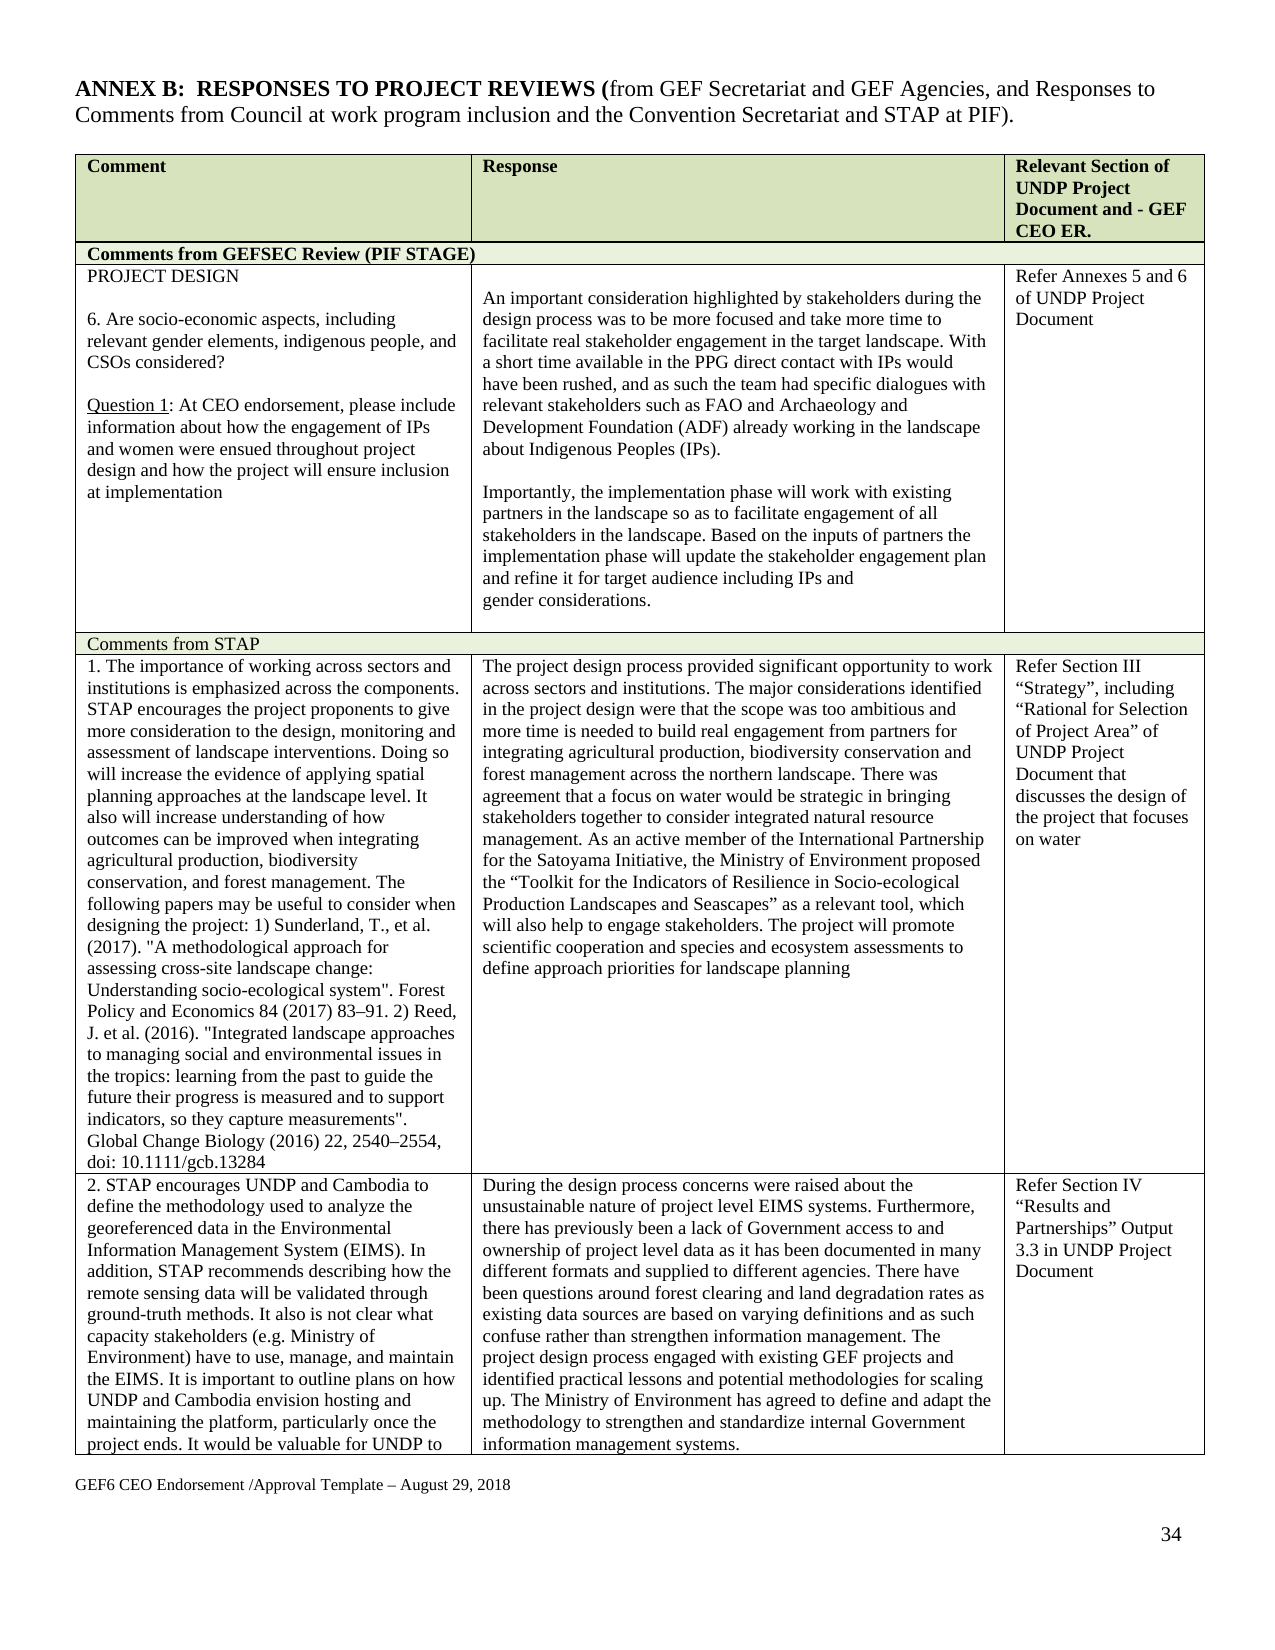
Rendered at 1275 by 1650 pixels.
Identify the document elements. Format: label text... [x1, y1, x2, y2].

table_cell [472, 1174, 1004, 1454]
table_cell The project design process provided significant opportunity to work across sectors and institutions. The major considerations identified in the project design were that the scope was too ambitious and more time is needed to build real engagement from partners for integrating agricultural production, biodiversity conservation and forest management across the northern landscape. There was agreement that a focus on water would be strategic in bringing stakeholders together to consider integrated natural resource management. As an active member of the International Partnership for the Satoyama Initiative, the Ministry of Environment proposed the “Toolkit for the Indicators of Resilience in Socio-ecological Production Landscapes and Seascapes” as a relevant tool, which will also help to engage stakeholders. The project will promote scientific cooperation and species and ecosystem assessments to define approach priorities for landscape planning [472, 655, 1004, 1173]
table_cell Refer Annexes 5 and 6 of UNDP Project Document [1005, 265, 1204, 632]
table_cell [1005, 1174, 1204, 1454]
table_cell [76, 1174, 471, 1454]
table_cell 1. The importance of working across sectors and institutions is emphasized across the components. STAP encourages the project proponents to give more consideration to the design, monitoring and assessment of landscape interventions. Doing so will increase the evidence of applying spatial planning approaches at the landscape level. It also will increase understanding of how outcomes can be improved when integrating agricultural production, biodiversity conservation, and forest management. The following papers may be useful to consider when designing the project: 1) Sunderland, T., et al. (2017). "A methodological approach for assessing cross-site landscape change: Understanding socio-ecological system". Forest Policy and Economics 84 (2017) 83–91. 2) Reed, J. et al. (2016). "Integrated landscape approaches to managing social and environmental issues in the tropics: learning from the past to guide the future their progress is measured and to support indicators, so they capture measurements". Global Change Biology (2016) 22, 2540–2554, doi: 10.1111/gcb.13284 [76, 655, 471, 1173]
table_cell Refer Section III “Strategy”, including “Rational for Selection of Project Area” of UNDP Project Document that discusses the design of the project that focuses on water [1005, 655, 1204, 1173]
table_cell Comments from STAP [76, 633, 1204, 654]
table_header Relevant Section of UNDP Project Document and - GEF CEO ER. [1005, 155, 1204, 241]
table_header Comment [76, 155, 471, 241]
table_header Response [472, 155, 1004, 241]
table_cell An important consideration highlighted by stakeholders during the design process was to be more focused and take more time to facilitate real stakeholder engagement in the target landscape. With a short time available in the PPG direct contact with IPs would have been rushed, and as such the team had specific dialogues with relevant stakeholders such as FAO and Archaeology and Development Foundation (ADF) already working in the landscape about Indigenous Peoples (IPs). Importantly, the implementation phase will work with existing partners in the landscape so as to facilitate engagement of all stakeholders in the landscape. Based on the inputs of partners the implementation phase will update the stakeholder engagement plan and refine it for target audience including IPs and gender considerations. [472, 265, 1004, 632]
text ANNEX B: RESPONSES TO PROJECT REVIEWS (from GEF Secretariat and GEF Agencies, and Responses to Comments from Council at work program inclusion and the Convention Secretariat and STAP at PIF). [75, 75, 1181, 128]
table_cell Comments from GEFSEC Review (PIF STAGE) [76, 243, 1204, 264]
table_cell PROJECT DESIGN 6. Are socio-economic aspects, including relevant gender elements, indigenous people, and CSOs considered? Question 1: At CEO endorsement, please include information about how the engagement of IPs and women were ensued throughout project design and how the project will ensure inclusion at implementation [76, 265, 471, 632]
